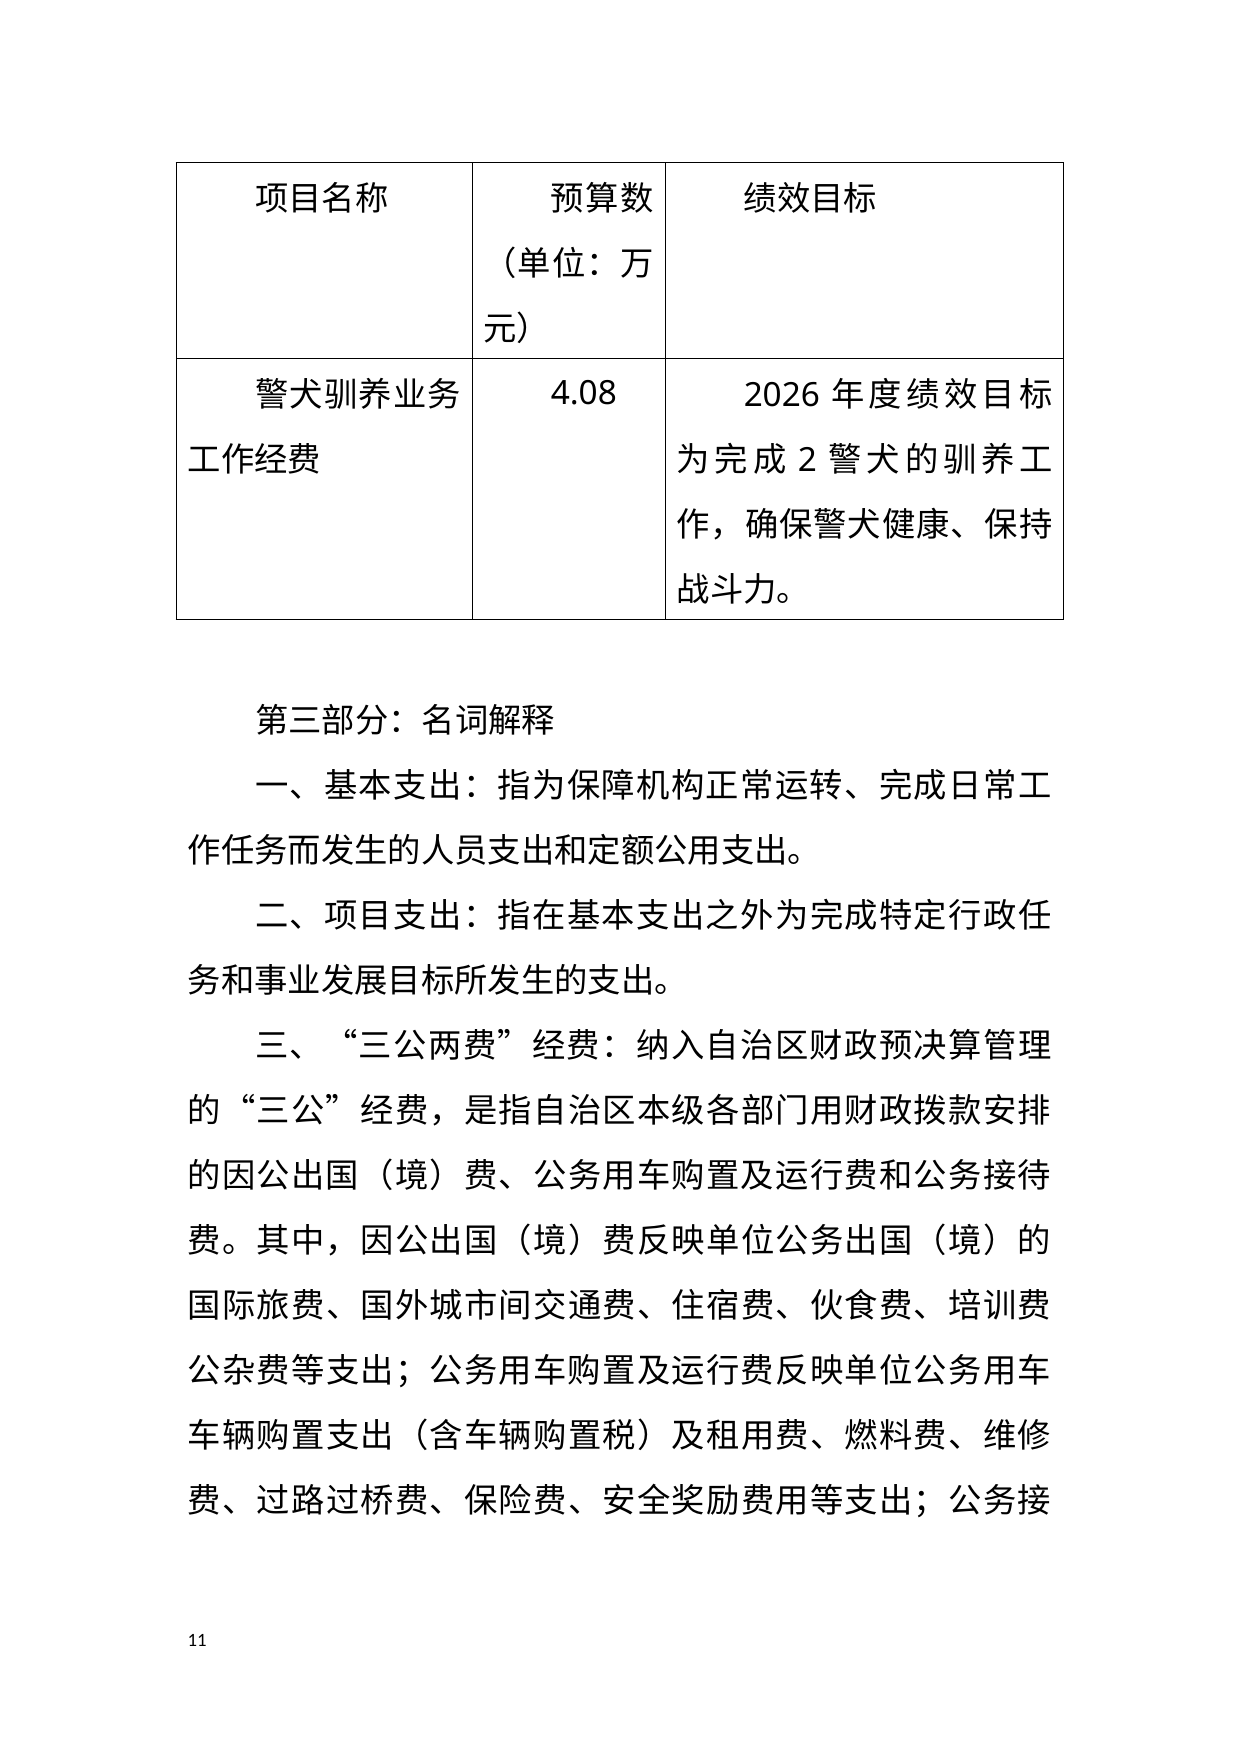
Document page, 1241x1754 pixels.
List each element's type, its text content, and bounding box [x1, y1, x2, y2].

table_cell 4.08 [473, 359, 665, 619]
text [187, 1010, 1053, 1530]
table_header 绩效目标 [666, 163, 1063, 358]
table_header 预算数（单位：万元） [473, 163, 665, 358]
table_cell 警犬驯养业务工作经费 [177, 359, 472, 619]
text 第三部分：名词解释 [187, 685, 1053, 750]
table_cell 2026年度绩效目标为完成2警犬的驯养工作，确保警犬健康、保持战斗力。 [666, 359, 1063, 619]
text 一、基本支出：指为保障机构正常运转、完成日常工作任务而发生的人员支出和定额公用支出。 [187, 750, 1053, 880]
table_header 项目名称 [177, 163, 472, 358]
text 二、项目支出：指在基本支出之外为完成特定行政任务和事业发展目标所发生的支出。 [187, 880, 1053, 1010]
